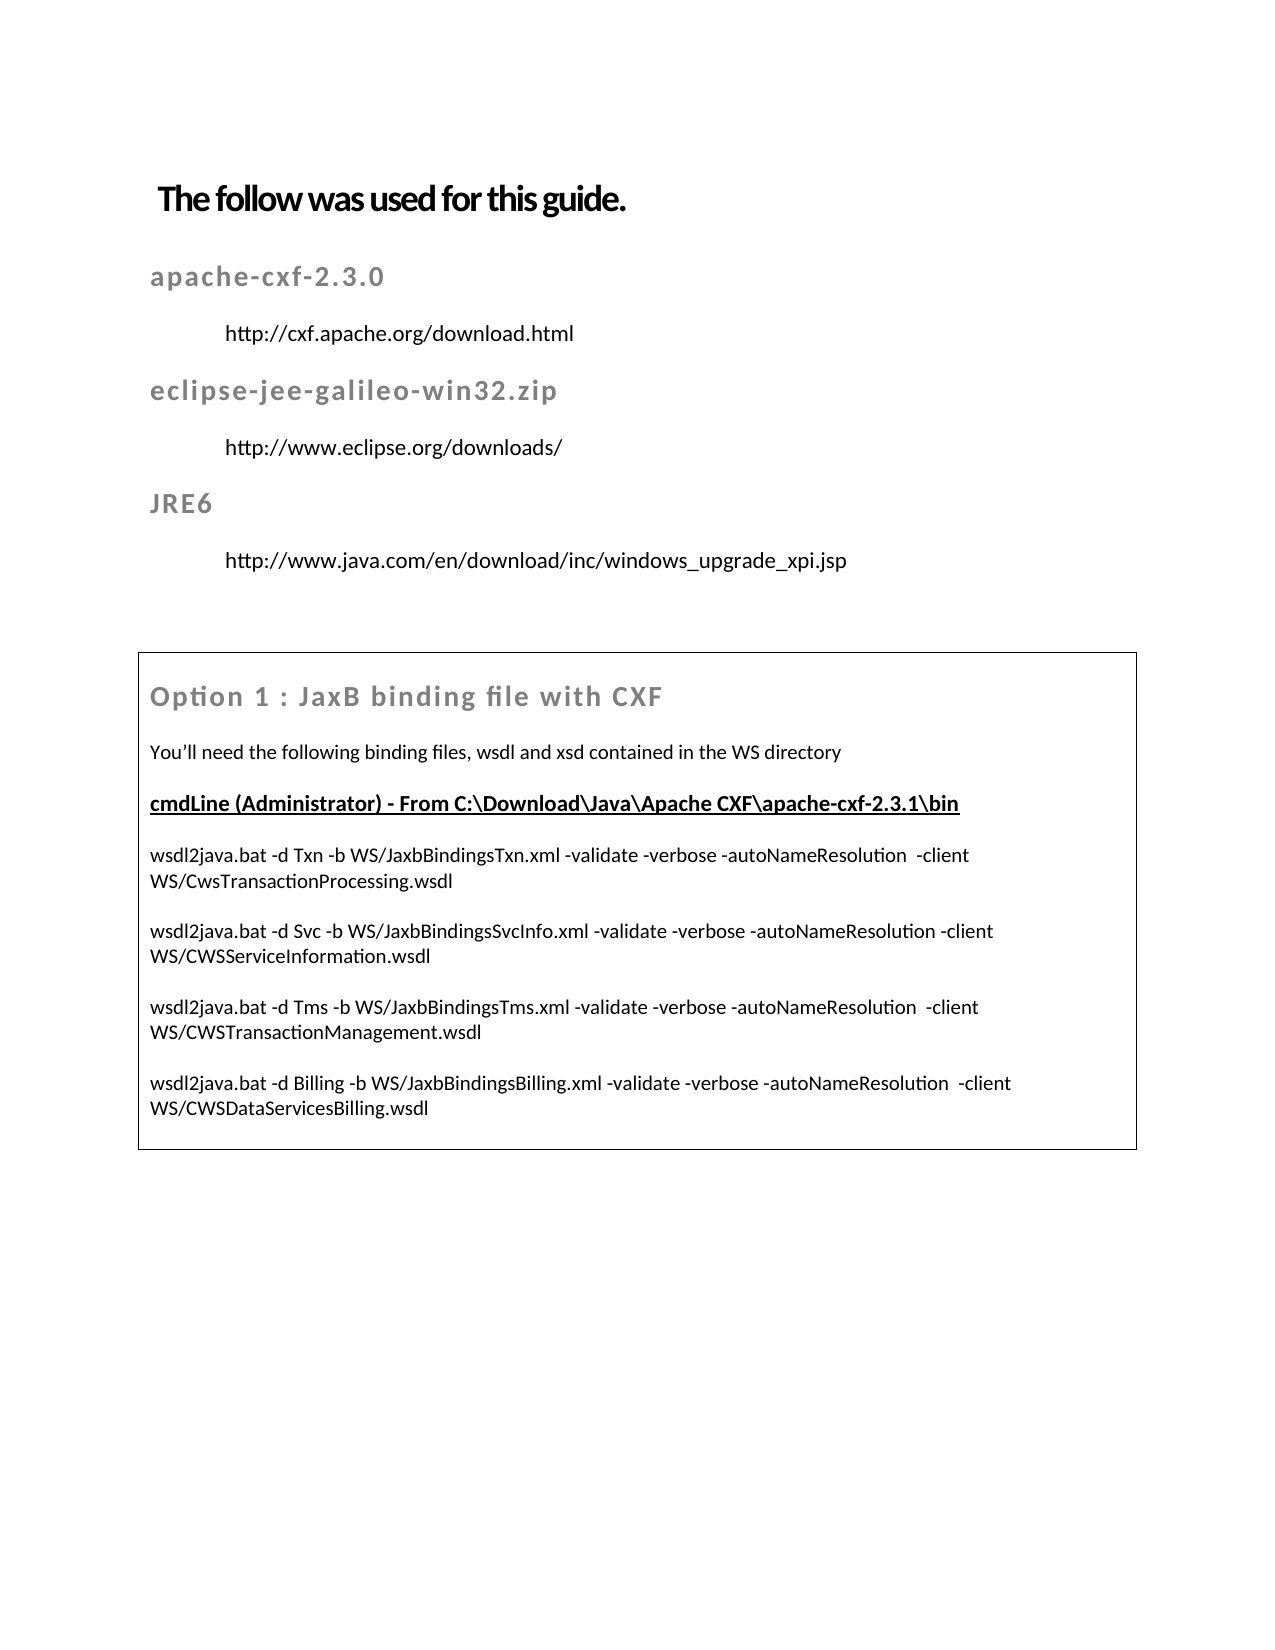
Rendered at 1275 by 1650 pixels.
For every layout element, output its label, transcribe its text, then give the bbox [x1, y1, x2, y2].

text http://www.java.com/en/download/inc/windows_upgrade_xpi.jsp [150, 546, 1125, 574]
subtitle The follow was used for this guide. [157, 175, 1125, 221]
table_header Option 1 : JaxB binding file with CXF You’ll need the following binding files, wsdl and xsd contained in the WS directory cmdLine (Administrator) - From C:\Download\Java\Apache CXF\apache-cxf-2.3.1\bin wsdl2java.bat -d Txn -b WS/JaxbBindingsTxn.xml -validate -verbose -autoNameResolution -client WS/CwsTransactionProcessing.wsdl wsdl2java.bat -d Svc -b WS/JaxbBindingsSvcInfo.xml -validate -verbose -autoNameResolution -client WS/CWSServiceInformation.wsdl wsdl2java.bat -d Tms -b WS/JaxbBindingsTms.xml -validate -verbose -autoNameResolution -client WS/CWSTransactionManagement.wsdl wsdl2java.bat -d Billing -b WS/JaxbBindingsBilling.xml -validate -verbose -autoNameResolution -client WS/CWSDataServicesBilling.wsdl [139, 653, 1136, 1149]
subtitle apache-cxf-2.3.0 [150, 258, 1125, 294]
text eclipse-jee-galileo-win32.zip [150, 372, 1125, 408]
text http://cxf.apache.org/download.html [150, 319, 1125, 347]
text JRE6 [150, 486, 1125, 521]
text http://www.eclipse.org/downloads/ [150, 433, 1125, 461]
